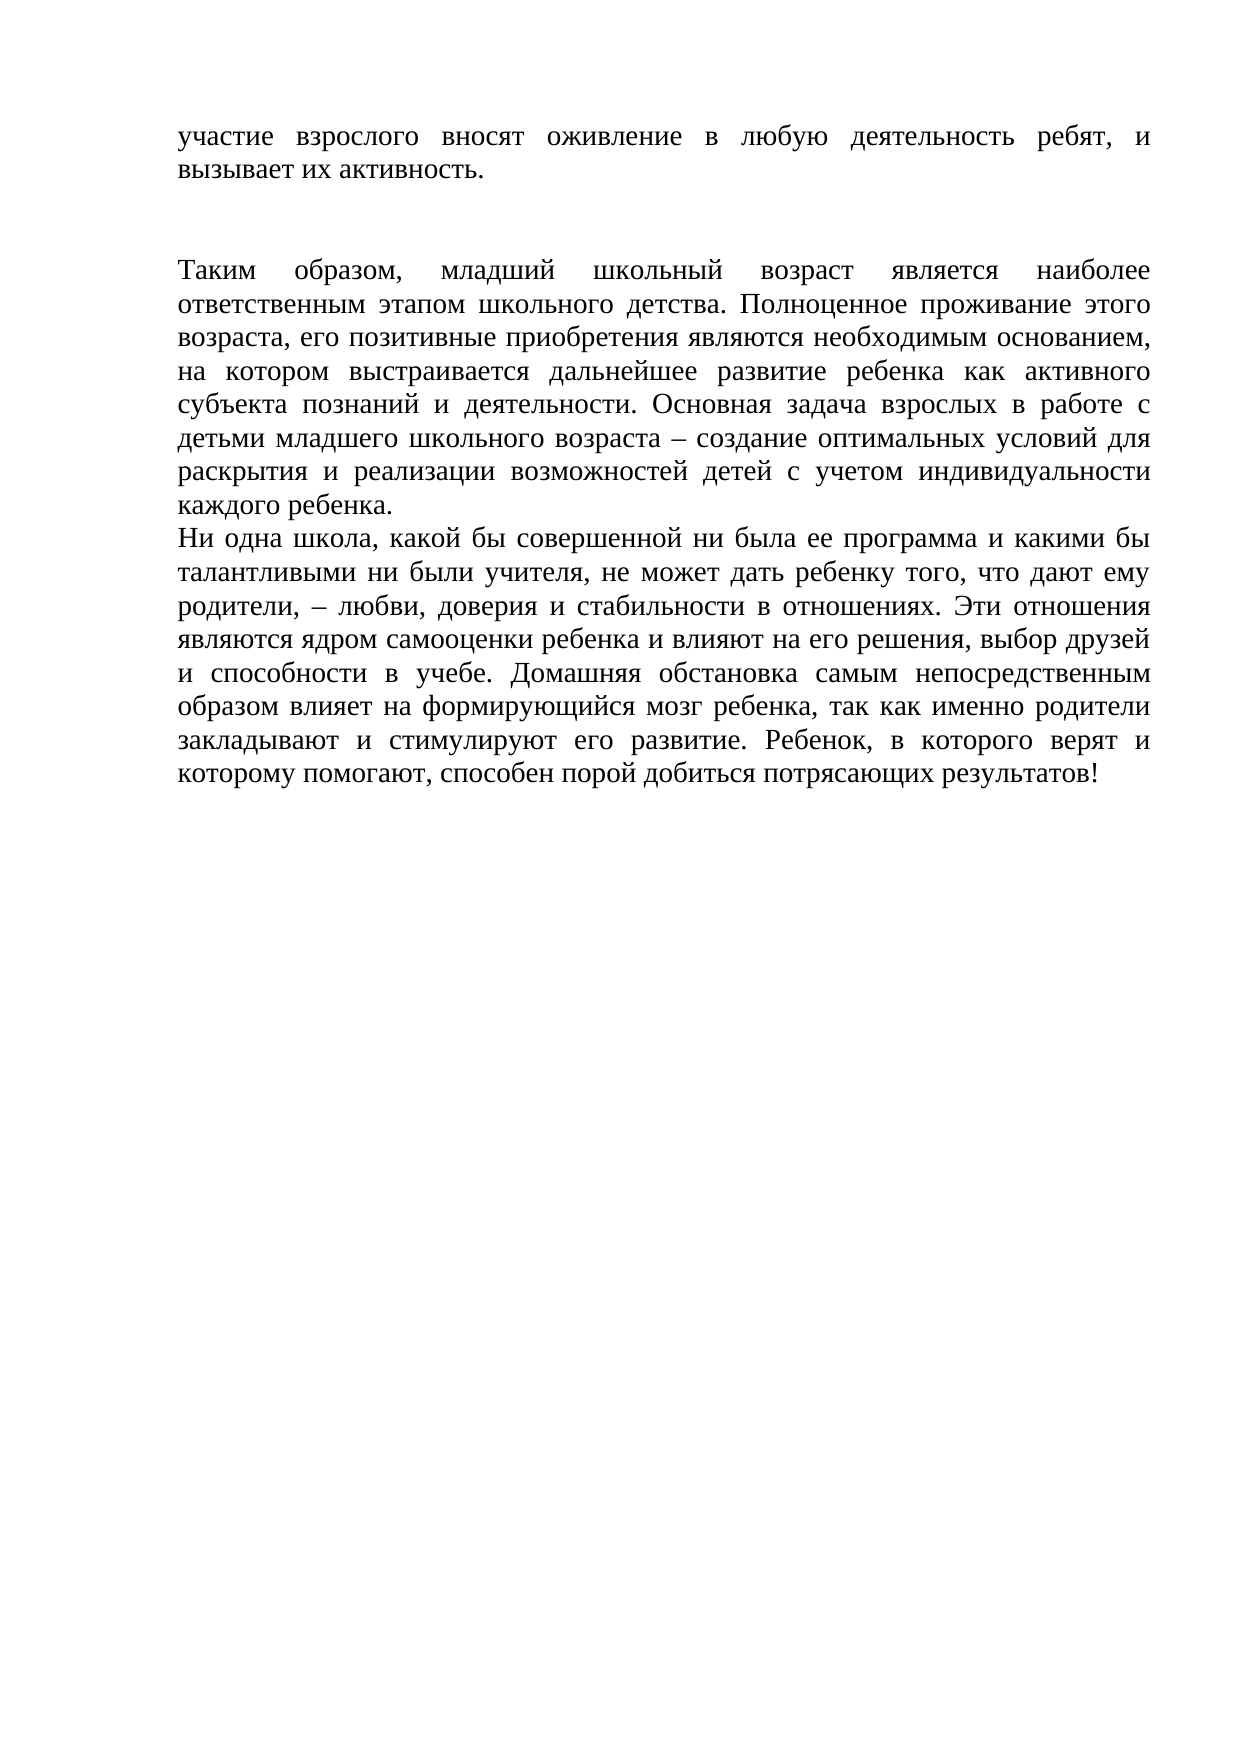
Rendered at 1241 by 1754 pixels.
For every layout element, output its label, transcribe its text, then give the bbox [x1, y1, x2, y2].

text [177, 118, 1152, 185]
text Таким образом, младший школьный возраст является наиболее ответственным этапом школьного детства. Полноценное проживание этого возраста, его позитивные приобретения являются необходимым основанием, на котором выстраивается дальнейшее развитие ребенка как активного субъекта познаний и деятельности. Основная задача взрослых в работе с детьми младшего школьного возраста – создание оптимальных условий для раскрытия и реализации возможностей детей с учетом индивидуальности каждого ребенка. [177, 252, 1152, 521]
text Ни одна школа, какой бы совершенной ни была ее программа и какими бы талантливыми ни были учителя, не может дать ребенку того, что дают ему родители, – любви, доверия и стабильности в отношениях. Эти отношения являются ядром самооценки ребенка и влияют на его решения, выбор друзей и способности в учебе. Домашняя обстановка самым непосредственным образом влияет на формирующийся мозг ребенка, так как именно родители закладывают и стимулируют его развитие. Ребенок, в которого верят и которому помогают, способен порой добиться потрясающих результатов! [177, 521, 1152, 789]
